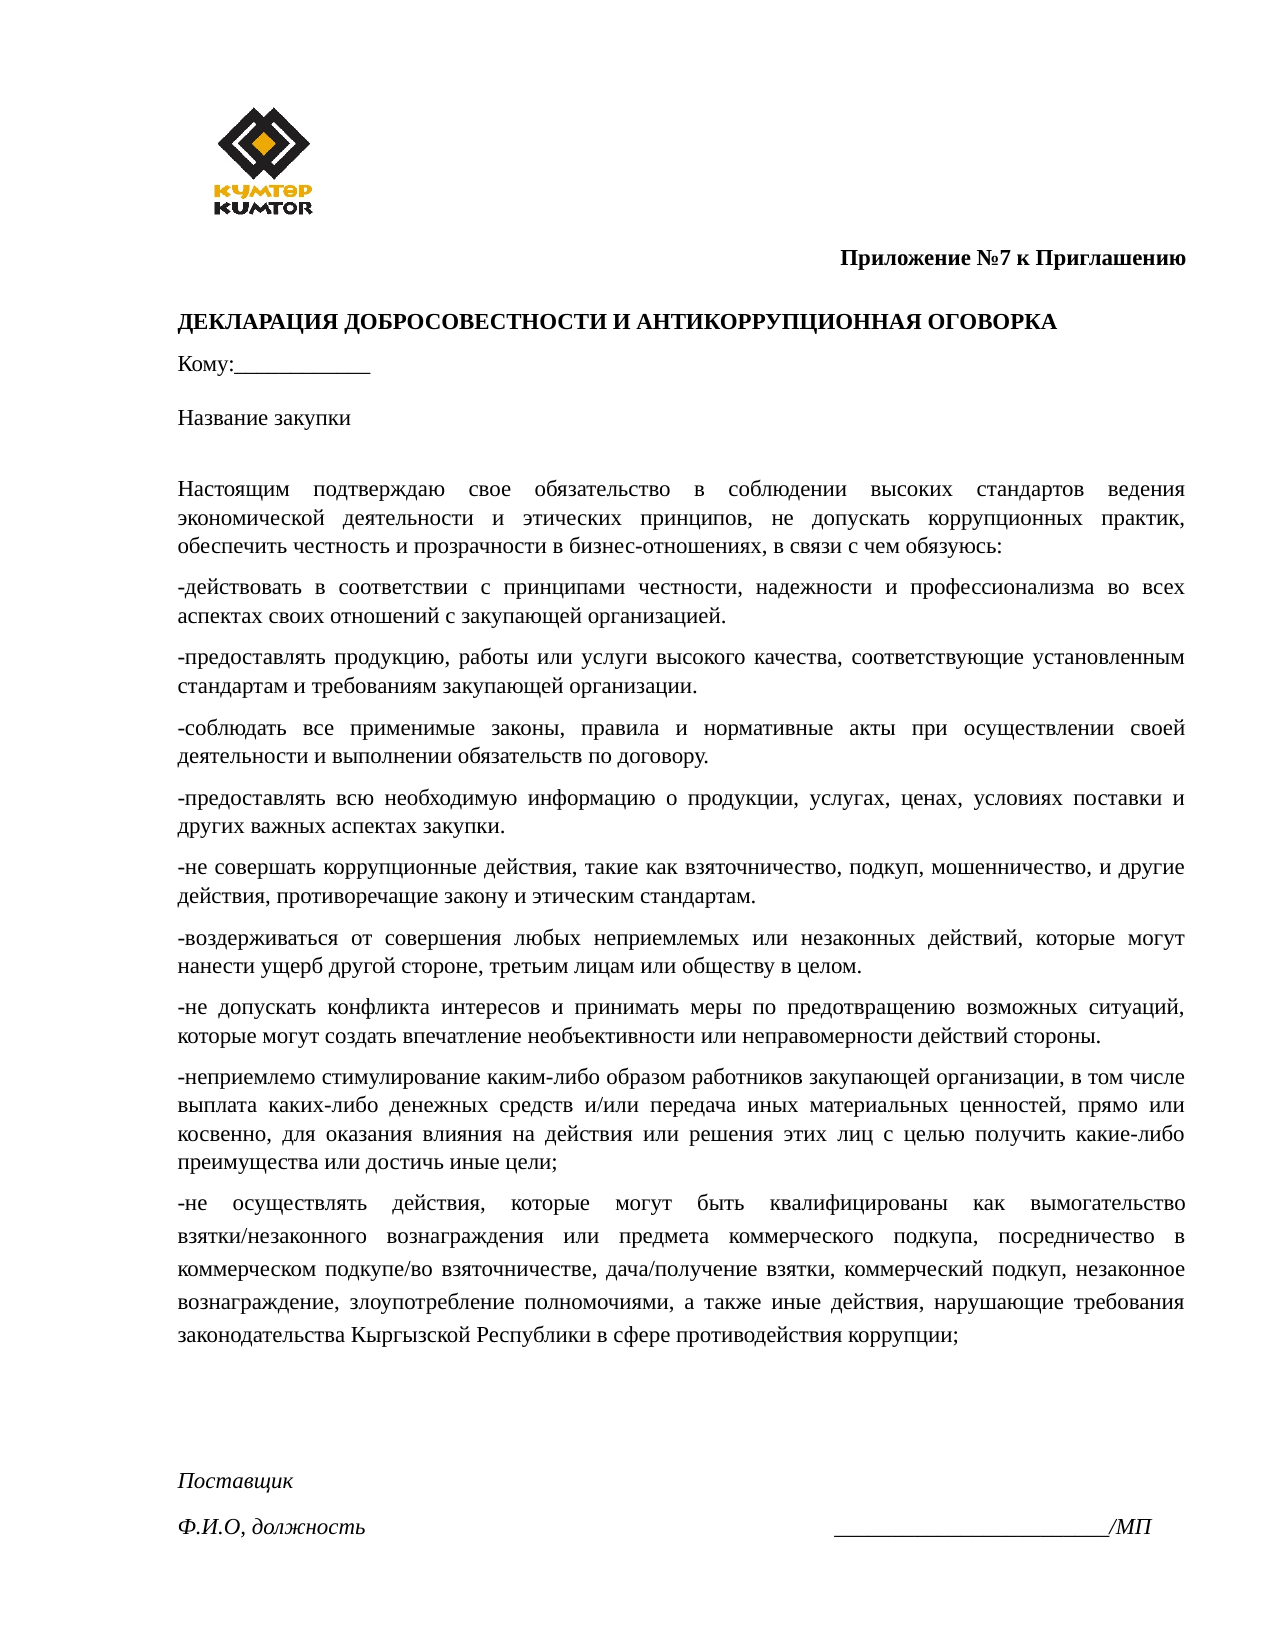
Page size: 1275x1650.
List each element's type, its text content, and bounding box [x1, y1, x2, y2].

text Настоящим подтверждаю свое обязательство в соблюдении высоких стандартов ведения экономической деятельности и этических принципов, не допускать коррупционных практик, обеспечить честность и прозрачности в бизнес-отношениях, в связи с чем обязуюсь: [177, 473, 1186, 559]
text -действовать в соответствии с принципами честности, надежности и профессионализма во всех аспектах своих отношений с закупающей организацией. [177, 571, 1186, 629]
text ДЕКЛАРАЦИЯ ДОБРОСОВЕСТНОСТИ И АНТИКОРРУПЦИОННАЯ ОГОВОРКА [177, 311, 1186, 334]
text -не осуществлять действия, которые могут быть квалифицированы как вымогательство взятки/незаконного вознаграждения или предмета коммерческого подкупа, посредничество в коммерческом подкупе/во взяточничестве, дача/получение взятки, коммерческий подкуп, незаконное вознаграждение, злоупотребление полномочиями, а также иные действия, нарушающие требования законодательства Кыргызской Республики в сфере противодействия коррупции; [177, 1184, 1186, 1349]
picture [177, 75, 350, 247]
text Кому: [177, 353, 1186, 376]
text -соблюдать все применимые законы, правила и нормативные акты при осуществлении своей деятельности и выполнении обязательств по договору. [177, 712, 1186, 769]
text -не допускать конфликта интересов и принимать меры по предотвращению возможных ситуаций, которые могут создать впечатление необъективности или неправомерности действий стороны. [177, 992, 1186, 1049]
text Ф.И.О, должность ________________________/МП [177, 1516, 1186, 1539]
text -воздерживаться от совершения любых неприемлемых или незаконных действий, которые могут нанести ущерб другой стороне, третьим лицам или обществу в целом. [177, 922, 1186, 979]
text Название закупки [177, 389, 403, 435]
text -не совершать коррупционные действия, такие как взяточничество, подкуп, мошенничество, и другие действия, противоречащие закону и этическим стандартам. [177, 851, 1186, 909]
text Поставщик [177, 1470, 1186, 1493]
text -неприемлемо стимулирование каким-либо образом работников закупающей организации, в том числе выплата каких-либо денежных средств и/или передача иных материальных ценностей, прямо или косвенно, для оказания влияния на действия или решения этих лиц с целью получить какие-либо преимущества или достичь иные цели; [177, 1061, 1186, 1175]
text -предоставлять продукцию, работы или услуги высокого качества, соответствующие установленным стандартам и требованиям закупающей организации. [177, 642, 1186, 699]
text Приложение №7 к Приглашению [177, 247, 1186, 270]
text -предоставлять всю необходимую информацию о продукции, услугах, ценах, условиях поставки и других важных аспектах закупки. [177, 782, 1186, 839]
